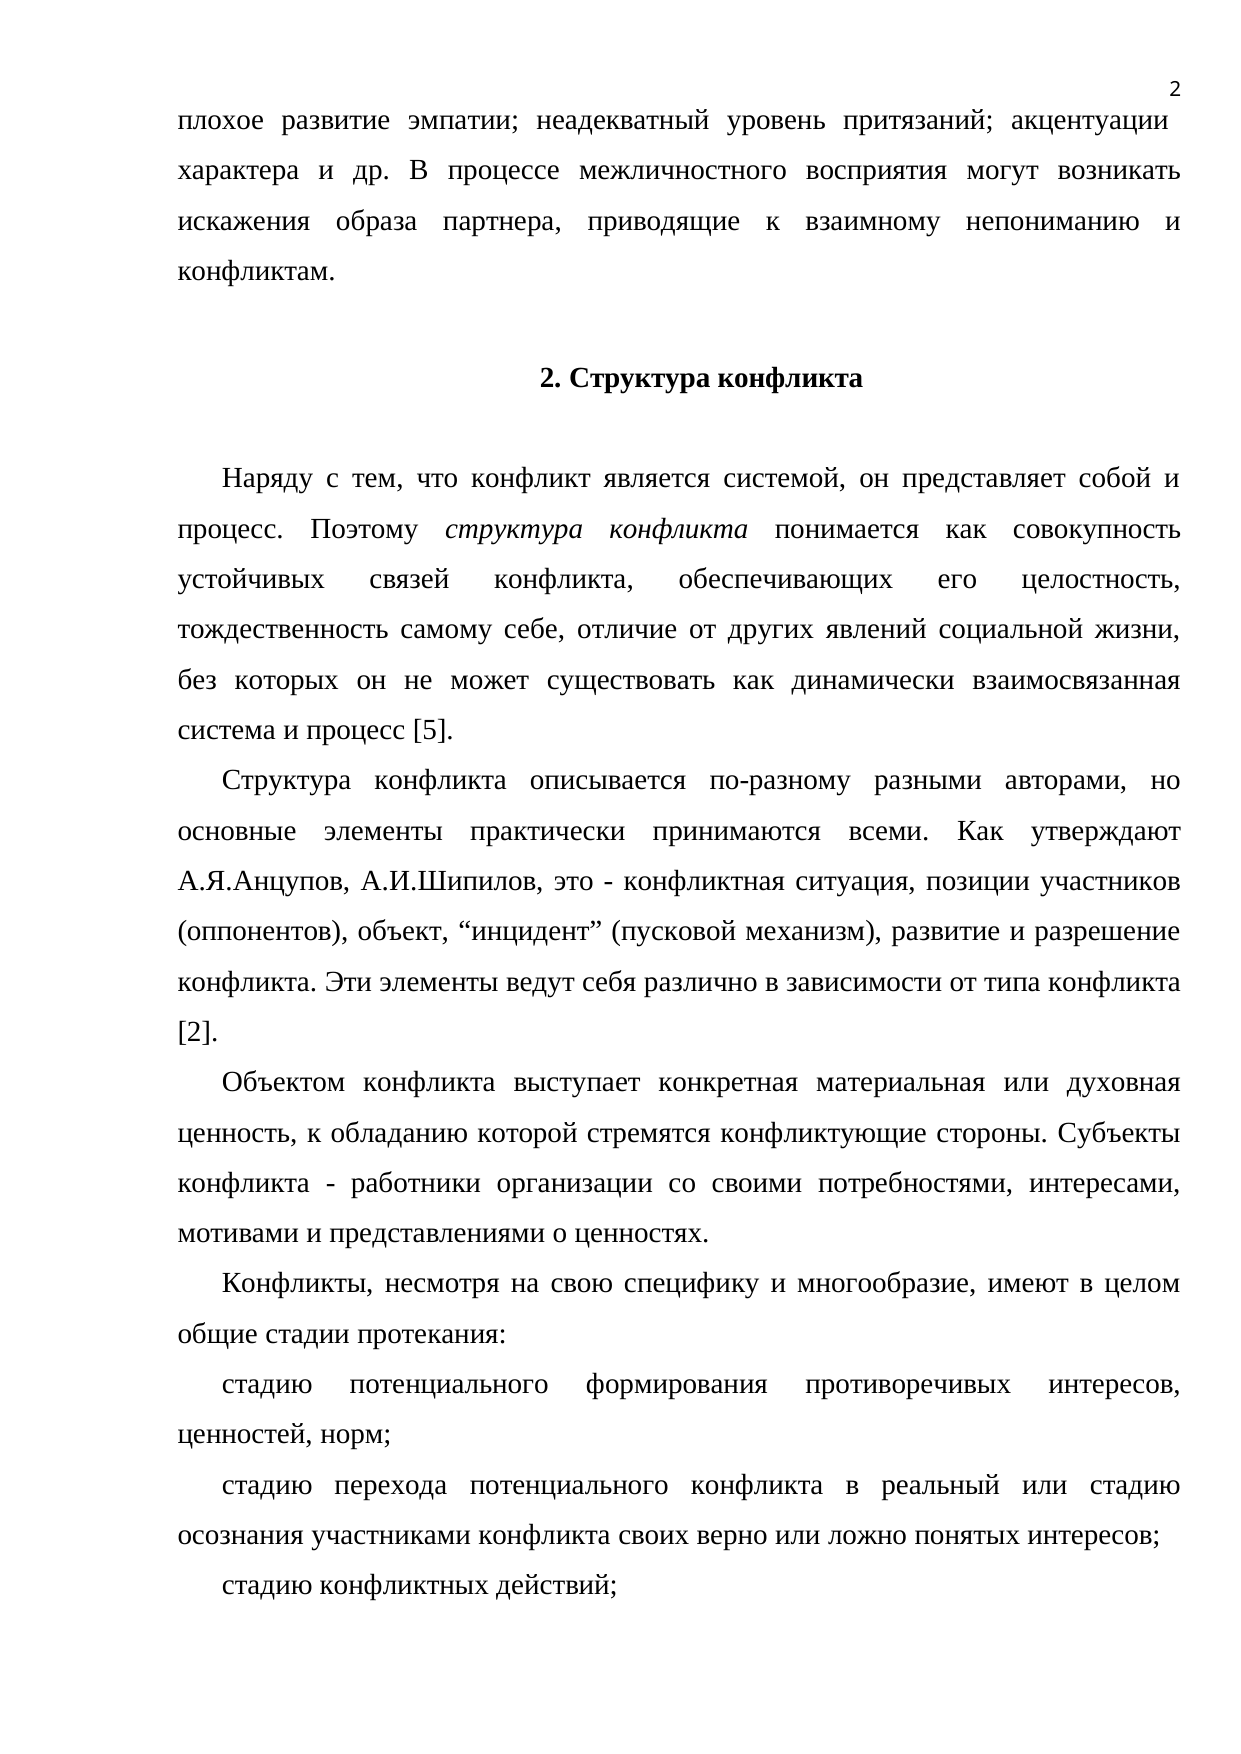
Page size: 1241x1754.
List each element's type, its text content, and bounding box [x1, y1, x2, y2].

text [177, 102, 1181, 287]
text Наряду с тем, что конфликт является системой, он представляет собой и процесс. Поэтому структура конфликта понимается как совокупность устойчивых связей конфликта, обеспечивающих его целостность, тождественность самому себе, отличие от других явлений социальной жизни, без которых он не может существовать как динамически взаимосвязанная система и процесс [5]. [177, 461, 1181, 746]
text Структура конфликта описывается по-разному разными авторами, но основные элементы практически принимаются всеми. Как утверждают А.Я.Анцупов, А.И.Шипилов, это - конфликтная ситуация, позиции участников (оппонентов), объект, “инцидент” (пусковой механизм), развитие и разрешение конфликта. Эти элементы ведут себя различно в зависимости от типа конфликта [2]. [177, 763, 1181, 1048]
text 2. Структура конфликта [177, 360, 1181, 394]
text Конфликты, несмотря на свою специфику и многообразие, имеют в целом общие стадии протекания: [177, 1266, 1181, 1350]
text стадию перехода потенциального конфликта в реальный или стадию осознания участниками конфликта своих верно или ложно понятых интересов; [177, 1467, 1181, 1551]
text стадию потенциального формирования противоречивых интересов, ценностей, норм; [177, 1366, 1181, 1450]
text стадию конфликтных действий; [177, 1568, 1181, 1601]
text Объектом конфликта выступает конкретная материальная или духовная ценность, к обладанию которой стремятся конфликтующие стороны. Субъекты конфликта - работники организации со своими потребностями, интересами, мотивами и представлениями о ценностях. [177, 1064, 1181, 1249]
